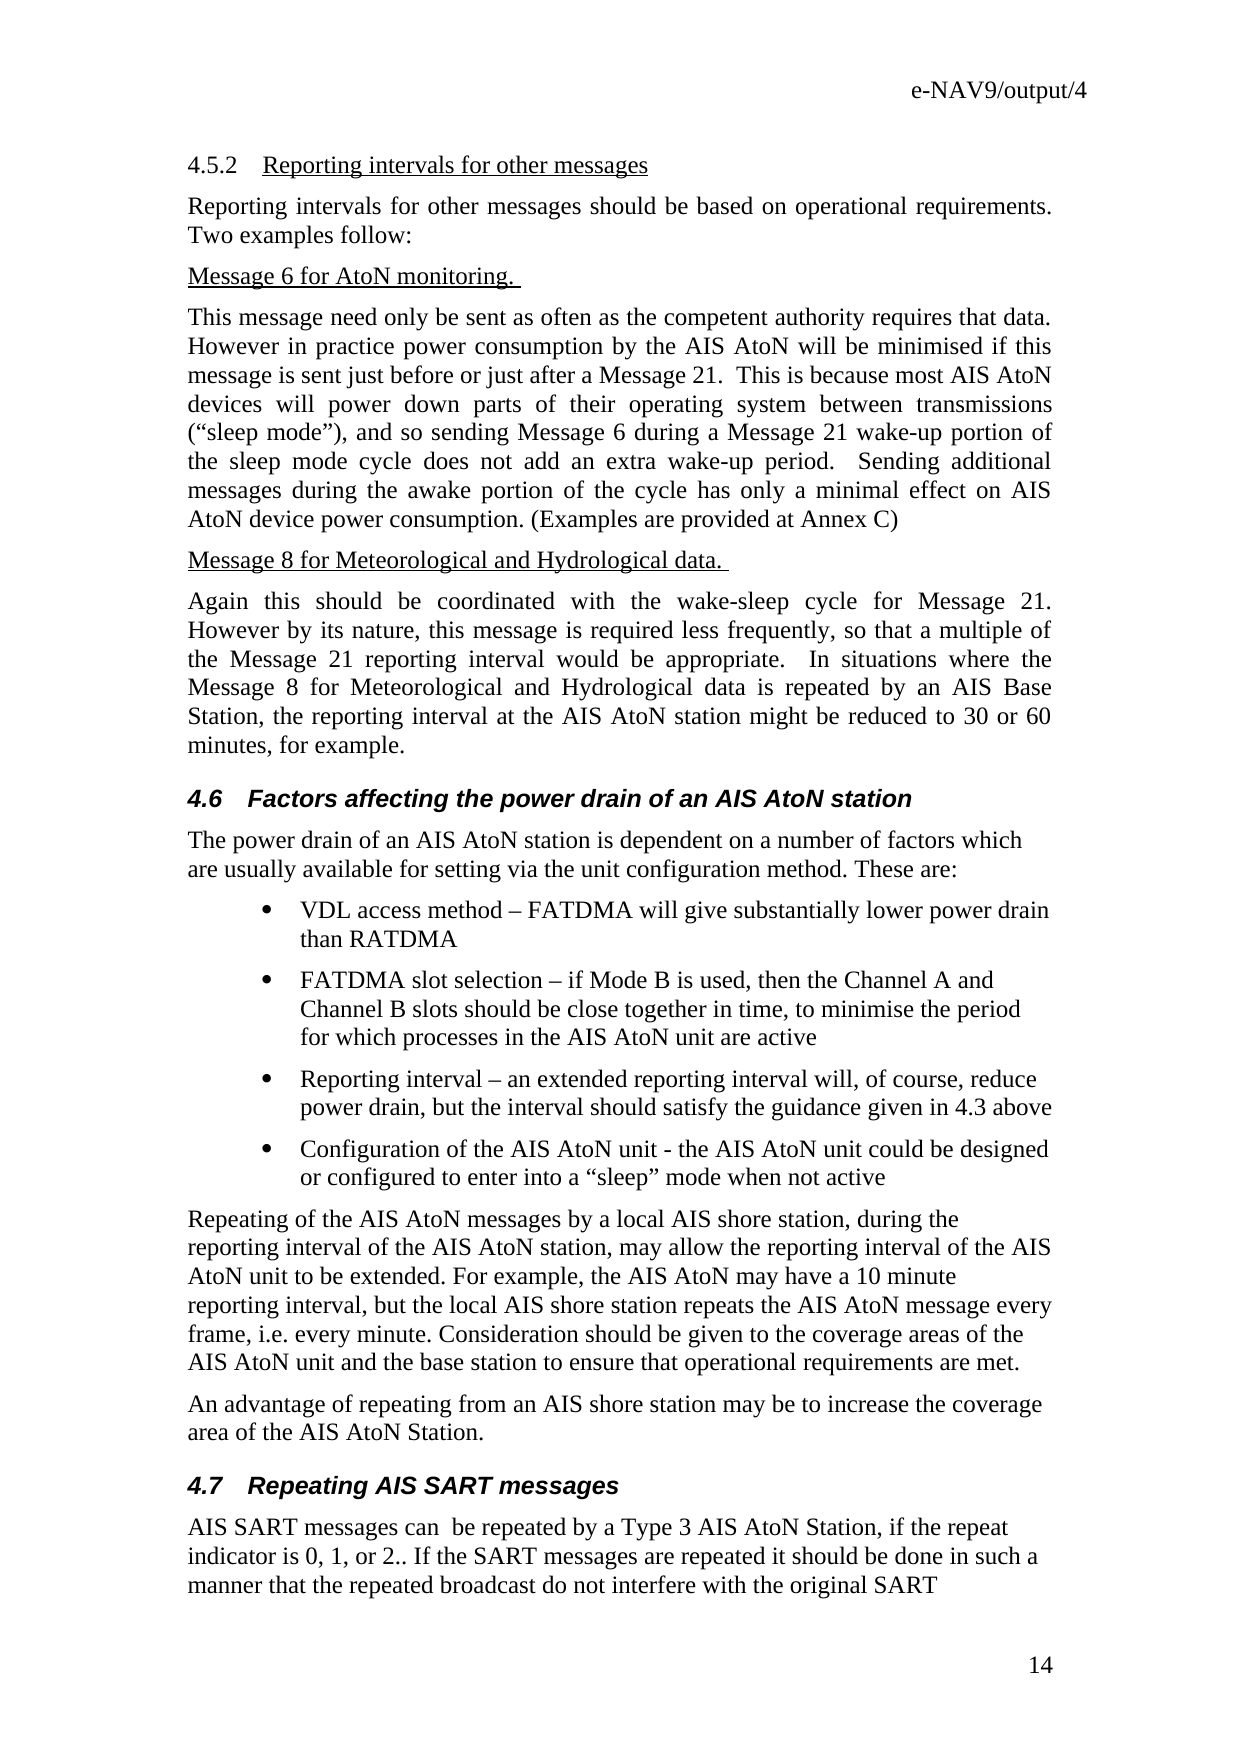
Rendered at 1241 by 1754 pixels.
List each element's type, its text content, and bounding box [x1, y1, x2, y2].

text Message 8 for Meteorological and Hydrological data. [187, 545, 1053, 574]
list Reporting interval – an extended reporting interval will, of course, reduce power drain, but the interval should satisfy the guidance given in 4.3 above [262, 1064, 1053, 1121]
list VDL access method – FATDMA will give substantially lower power drain than RATDMA [262, 895, 1053, 952]
text The power drain of an AIS AtoN station is dependent on a number of factors which are usually available for setting via the unit configuration method. These are: [187, 825, 1053, 882]
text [187, 1512, 1053, 1599]
list FATDMA slot selection – if Mode B is used, then the Channel A and Channel B slots should be close together in time, to minimise the period for which processes in the AIS AtoN unit are active [262, 965, 1053, 1051]
subtitle Repeating AIS SART messages [187, 1471, 1053, 1500]
text Message 6 for AtoN monitoring. [187, 261, 1053, 290]
text Reporting intervals for other messages should be based on operational requirements. Two examples follow: [187, 191, 1053, 249]
subtitle Factors affecting the power drain of an AIS AtoN station [187, 784, 1053, 812]
text This message need only be sent as often as the competent authority requires that data. However in practice power consumption by the AIS AtoN will be minimised if this message is sent just before or just after a Message 21. This is because most AIS AtoN devices will power down parts of their operating system between transmissions (“sleep mode”), and so sending Message 6 during a Message 21 wake-up portion of the sleep mode cycle does not add an extra wake-up period. Sending additional messages during the awake portion of the cycle has only a minimal effect on AIS AtoN device power consumption. (Examples are provided at Annex C) [187, 302, 1053, 532]
subtitle Reporting intervals for other messages [187, 150, 1053, 179]
text An advantage of repeating from an AIS shore station may be to increase the coverage area of the AIS AtoN Station. [187, 1389, 1053, 1446]
text Again this should be coordinated with the wake-sleep cycle for Message 21. However by its nature, this message is required less frequently, so that a multiple of the Message 21 reporting interval would be appropriate. In situations where the Message 8 for Meteorological and Hydrological data is repeated by an AIS Base Station, the reporting interval at the AIS AtoN station might be reduced to 30 or 60 minutes, for example. [187, 586, 1053, 759]
list Configuration of the AIS AtoN unit - the AIS AtoN unit could be designed or configured to enter into a “sleep” mode when not active [262, 1134, 1053, 1191]
text Repeating of the AIS AtoN messages by a local AIS shore station, during the reporting interval of the AIS AtoN station, may allow the reporting interval of the AIS AtoN unit to be extended. For example, the AIS AtoN may have a 10 minute reporting interval, but the local AIS shore station repeats the AIS AtoN message every frame, i.e. every minute. Consideration should be given to the coverage areas of the AIS AtoN unit and the base station to ensure that operational requirements are met. [187, 1204, 1053, 1376]
